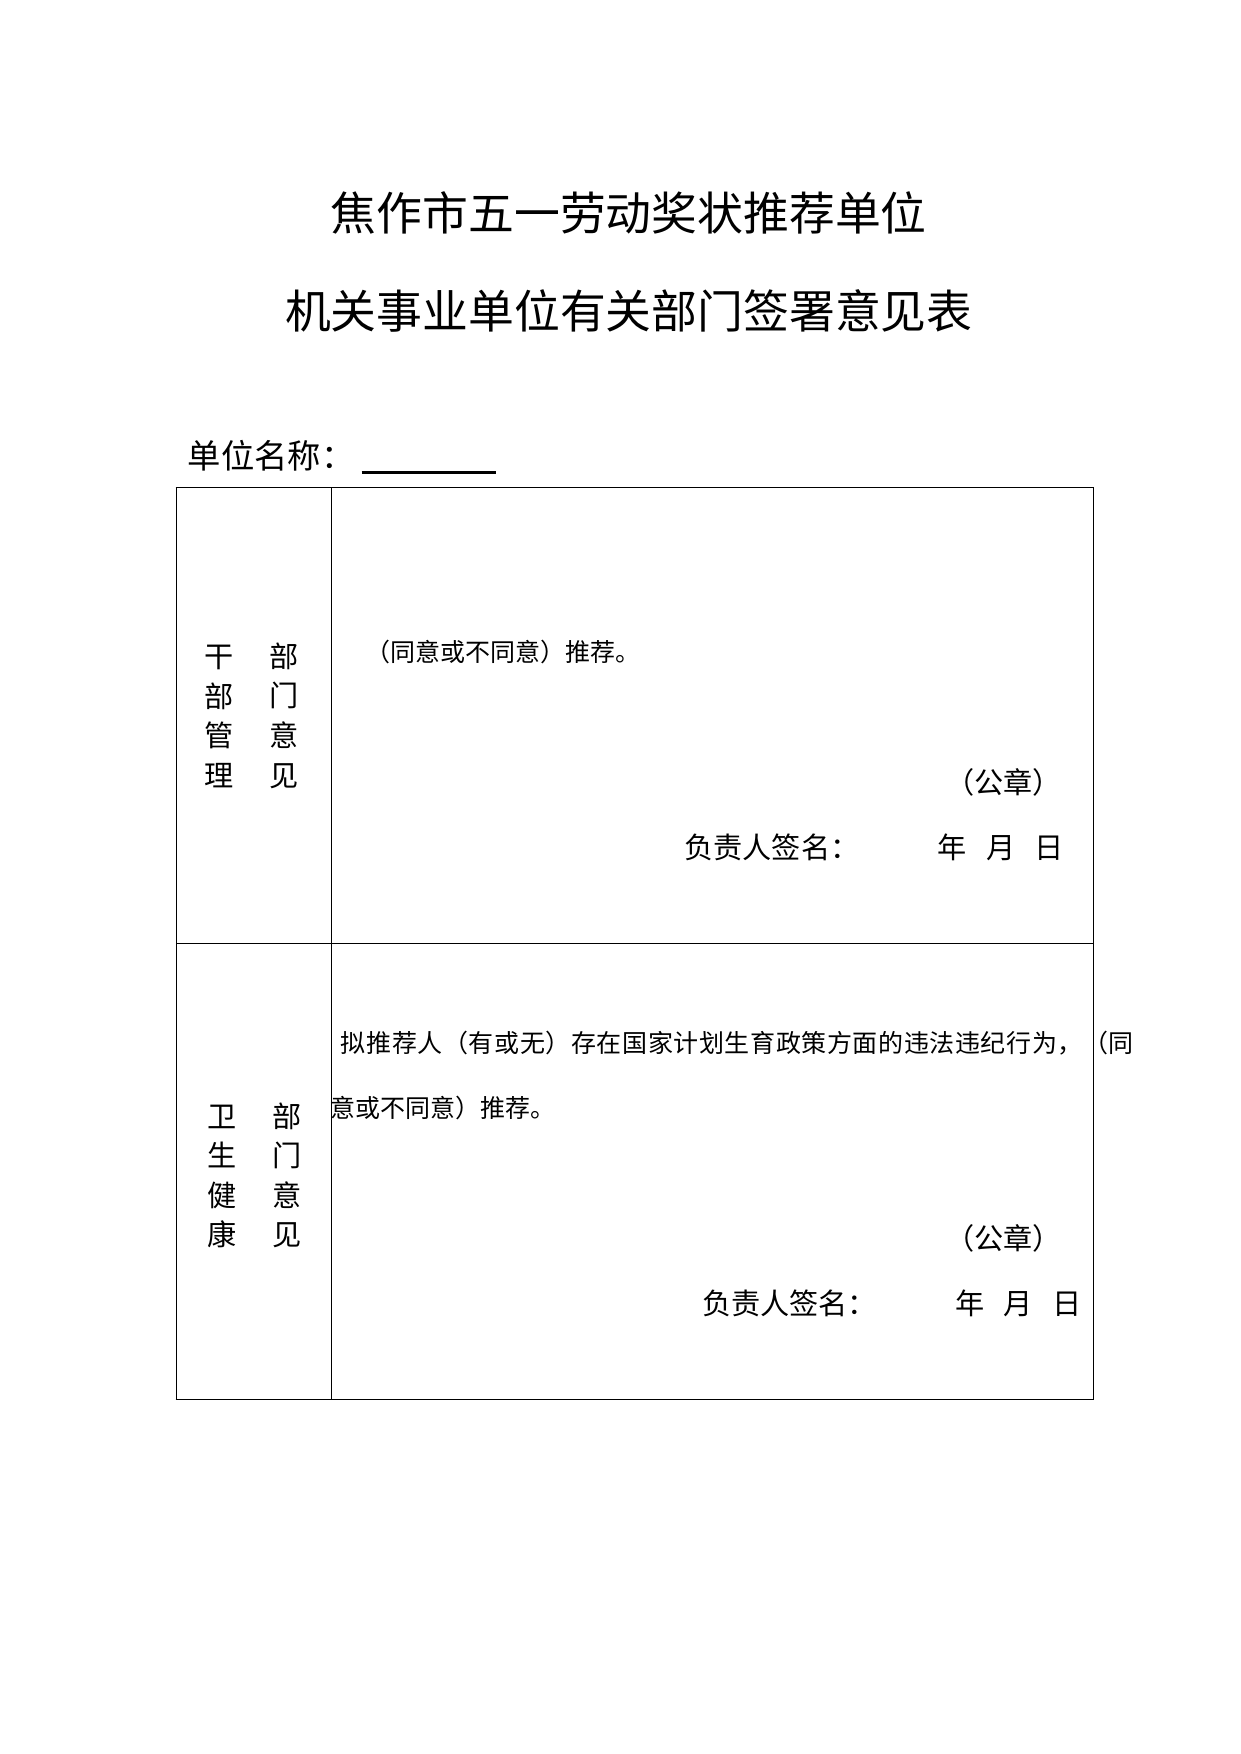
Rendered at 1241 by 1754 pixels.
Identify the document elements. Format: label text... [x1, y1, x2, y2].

table_header 部门意见 干部管理 [177, 488, 331, 943]
text 单位名称： [187, 422, 1104, 487]
table_cell 部门意见 卫生健康 [177, 944, 331, 1399]
table_header （同意或不同意）推荐。 （公章） 负责人签名： 年 月 日 [332, 488, 1093, 943]
text 焦作市五一劳动奖状推荐单位 [152, 162, 1104, 259]
table_cell 拟推荐人（有或无）存在国家计划生育政策方面的违法违纪行为，（同意或不同意）推荐。 （公章） 负责人签名： 年 月 日 [332, 944, 1093, 1399]
text 机关事业单位有关部门签署意见表 [152, 259, 1104, 357]
